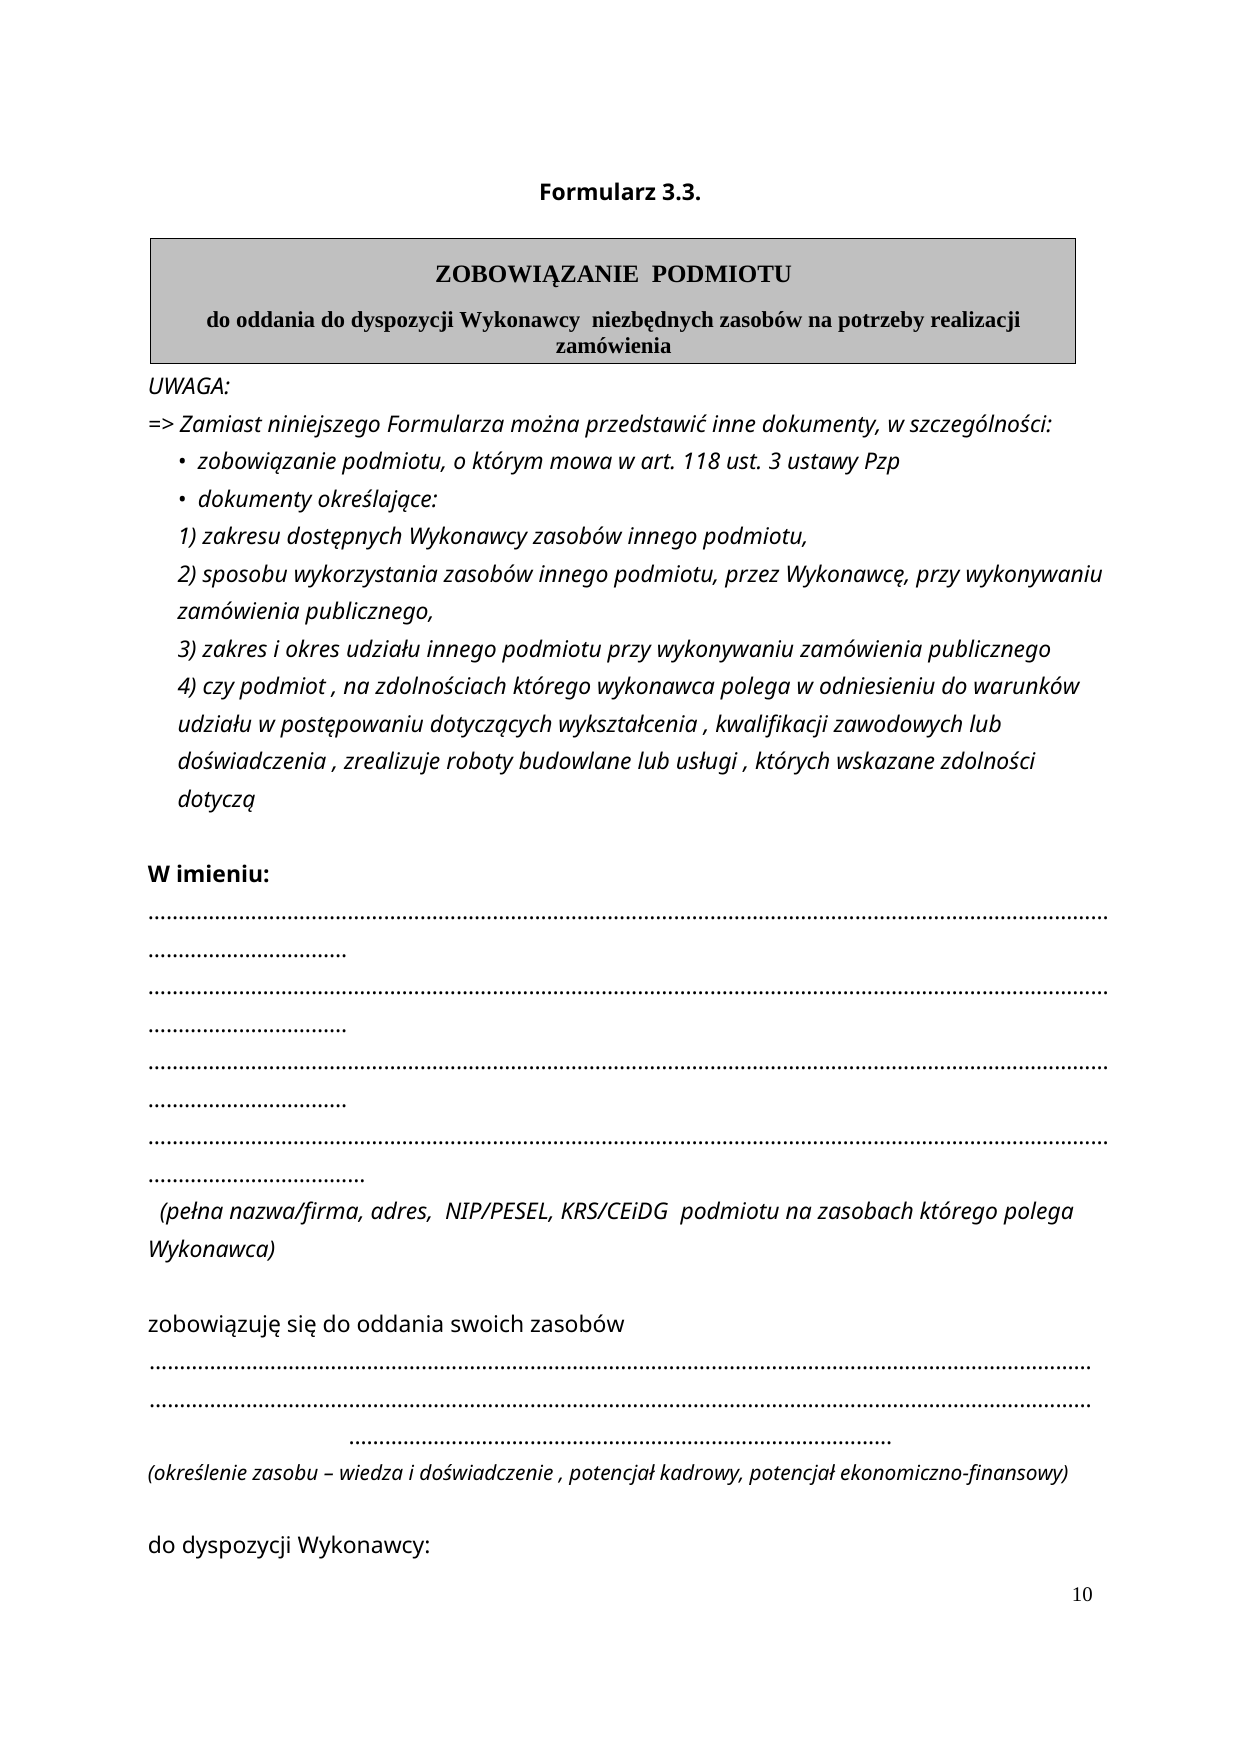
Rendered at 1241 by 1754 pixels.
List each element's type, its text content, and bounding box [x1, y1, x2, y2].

text zobowiązuję się do oddania swoich zasobów [148, 1308, 1092, 1339]
text (pełna nazwa/firma, adres, NIP/PESEL, KRS/CEiDG podmiotu na zasobach którego polega Wykonawca) [148, 1195, 1092, 1264]
text • dokumenty określające: [177, 483, 1092, 514]
text 3) zakres i okres udziału innego podmiotu przy wykonywaniu zamówienia publicznego [177, 633, 1092, 664]
text => Zamiast niniejszego Formularza można przedstawić inne dokumenty, w szczególności: [148, 408, 1092, 439]
text …………………………………………………………………………………………………………………………………………………………………………… [148, 1120, 1122, 1189]
text ………………………………………………………………………………………………………………………………………………………………………… [148, 1045, 1122, 1114]
text …………………………………………………………………………………………………………………………………………………………………………………………………………………………………………………………………………………………………………………………………………………………………… [148, 1345, 1092, 1451]
text 2) sposobu wykorzystania zasobów innego podmiotu, przez Wykonawcę, przy wykonywaniu zamówienia publicznego, [177, 558, 1129, 626]
text (określenie zasobu – wiedza i doświadczenie , potencjał kadrowy, potencjał ekonomiczno-finansowy) [148, 1458, 1092, 1486]
text 4) czy podmiot , na zdolnościach którego wykonawca polega w odniesieniu do warunków udziału w postępowaniu dotyczących wykształcenia , kwalifikacji zawodowych lub doświadczenia , zrealizuje roboty budowlane lub usługi , których wskazane zdolności dotyczą [177, 670, 1092, 814]
text W imieniu: ………………………………………………………………………………………………………………………………………………………………………… [148, 858, 1122, 964]
text UWAGA: [148, 214, 1092, 401]
text 1) zakresu dostępnych Wykonawcy zasobów innego podmiotu, [177, 520, 1092, 551]
text • zobowiązanie podmiotu, o którym mowa w art. 118 ust. 3 ustawy Pzp [177, 445, 1092, 476]
text Formularz 3.3. [148, 176, 1092, 208]
text ………………………………………………………………………………………………………………………………………………………………………… [148, 970, 1122, 1039]
text do dyspozycji Wykonawcy: [148, 1529, 1092, 1560]
